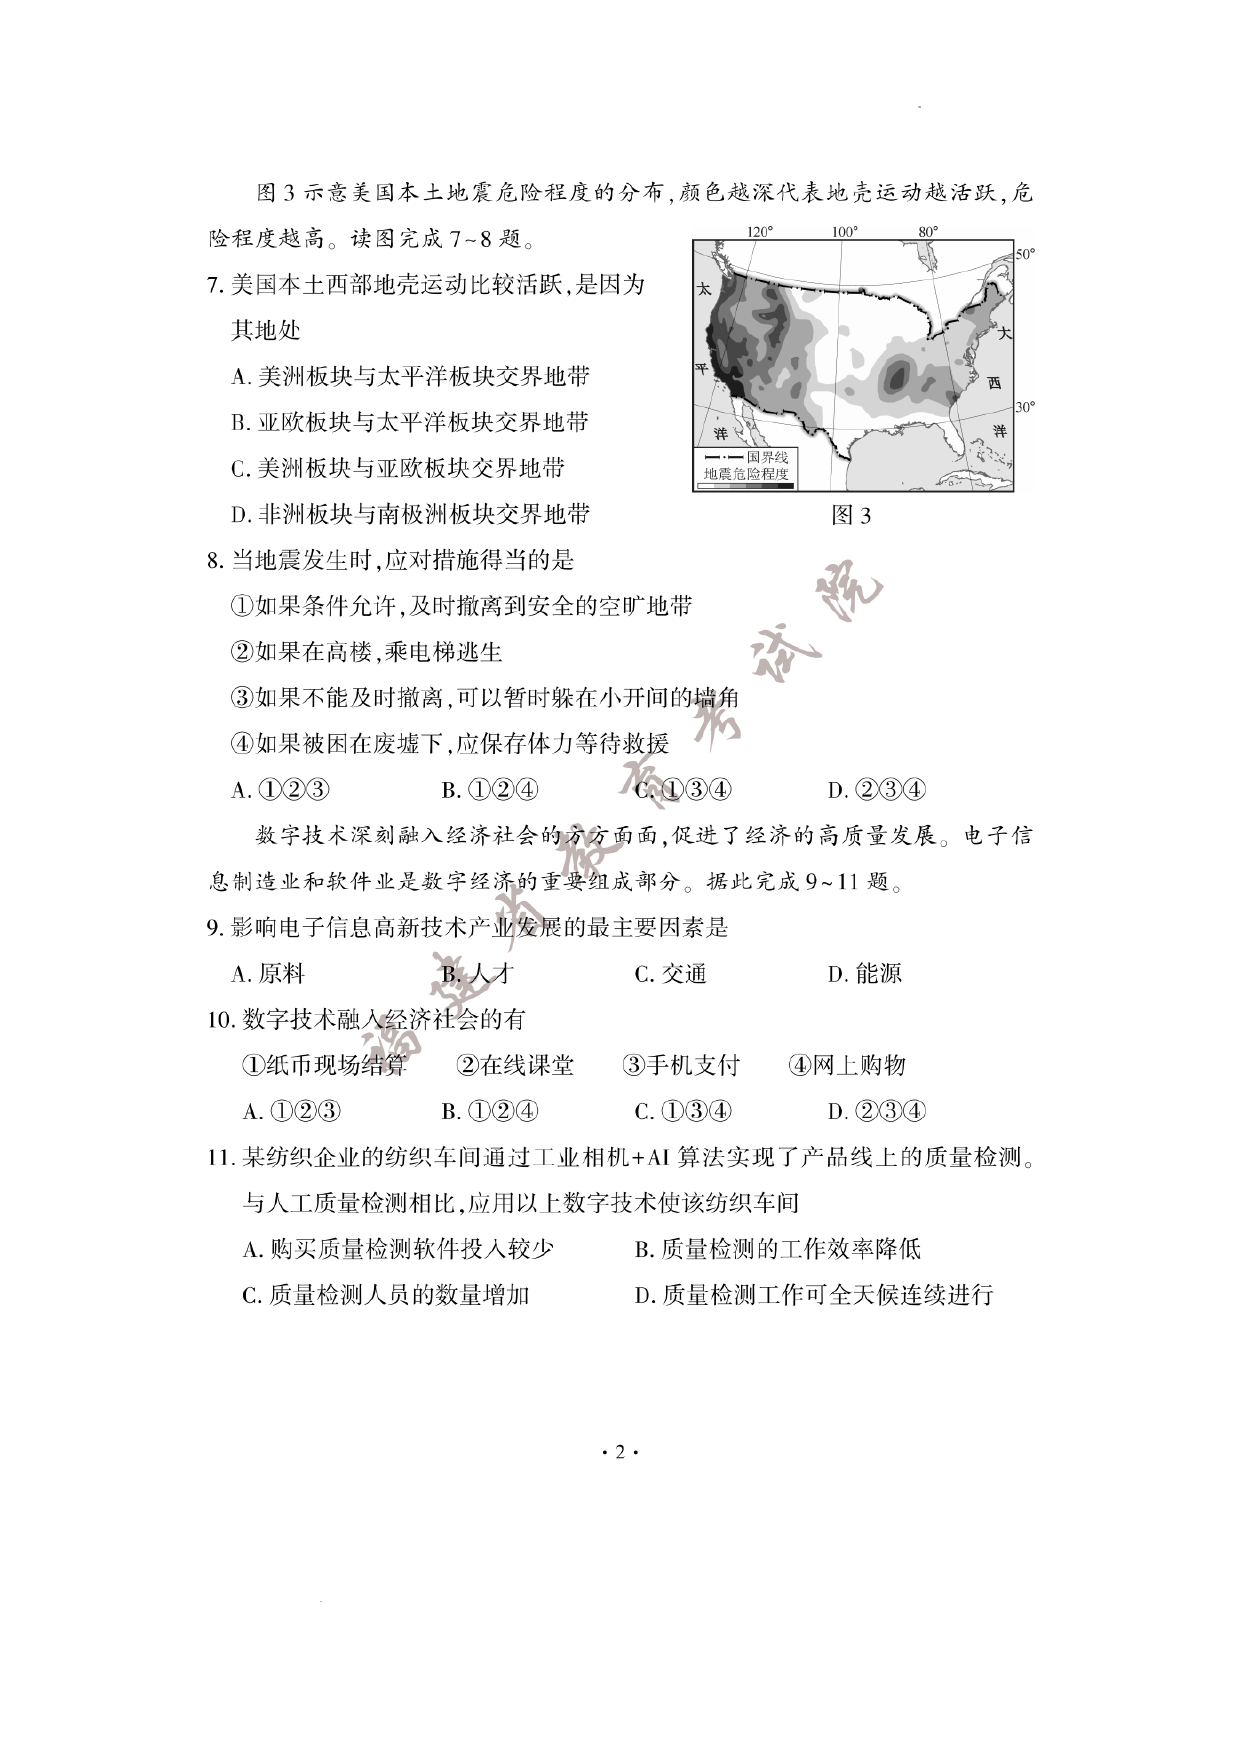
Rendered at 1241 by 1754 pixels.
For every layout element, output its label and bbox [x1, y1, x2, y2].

picture [187, 162, 1053, 1481]
